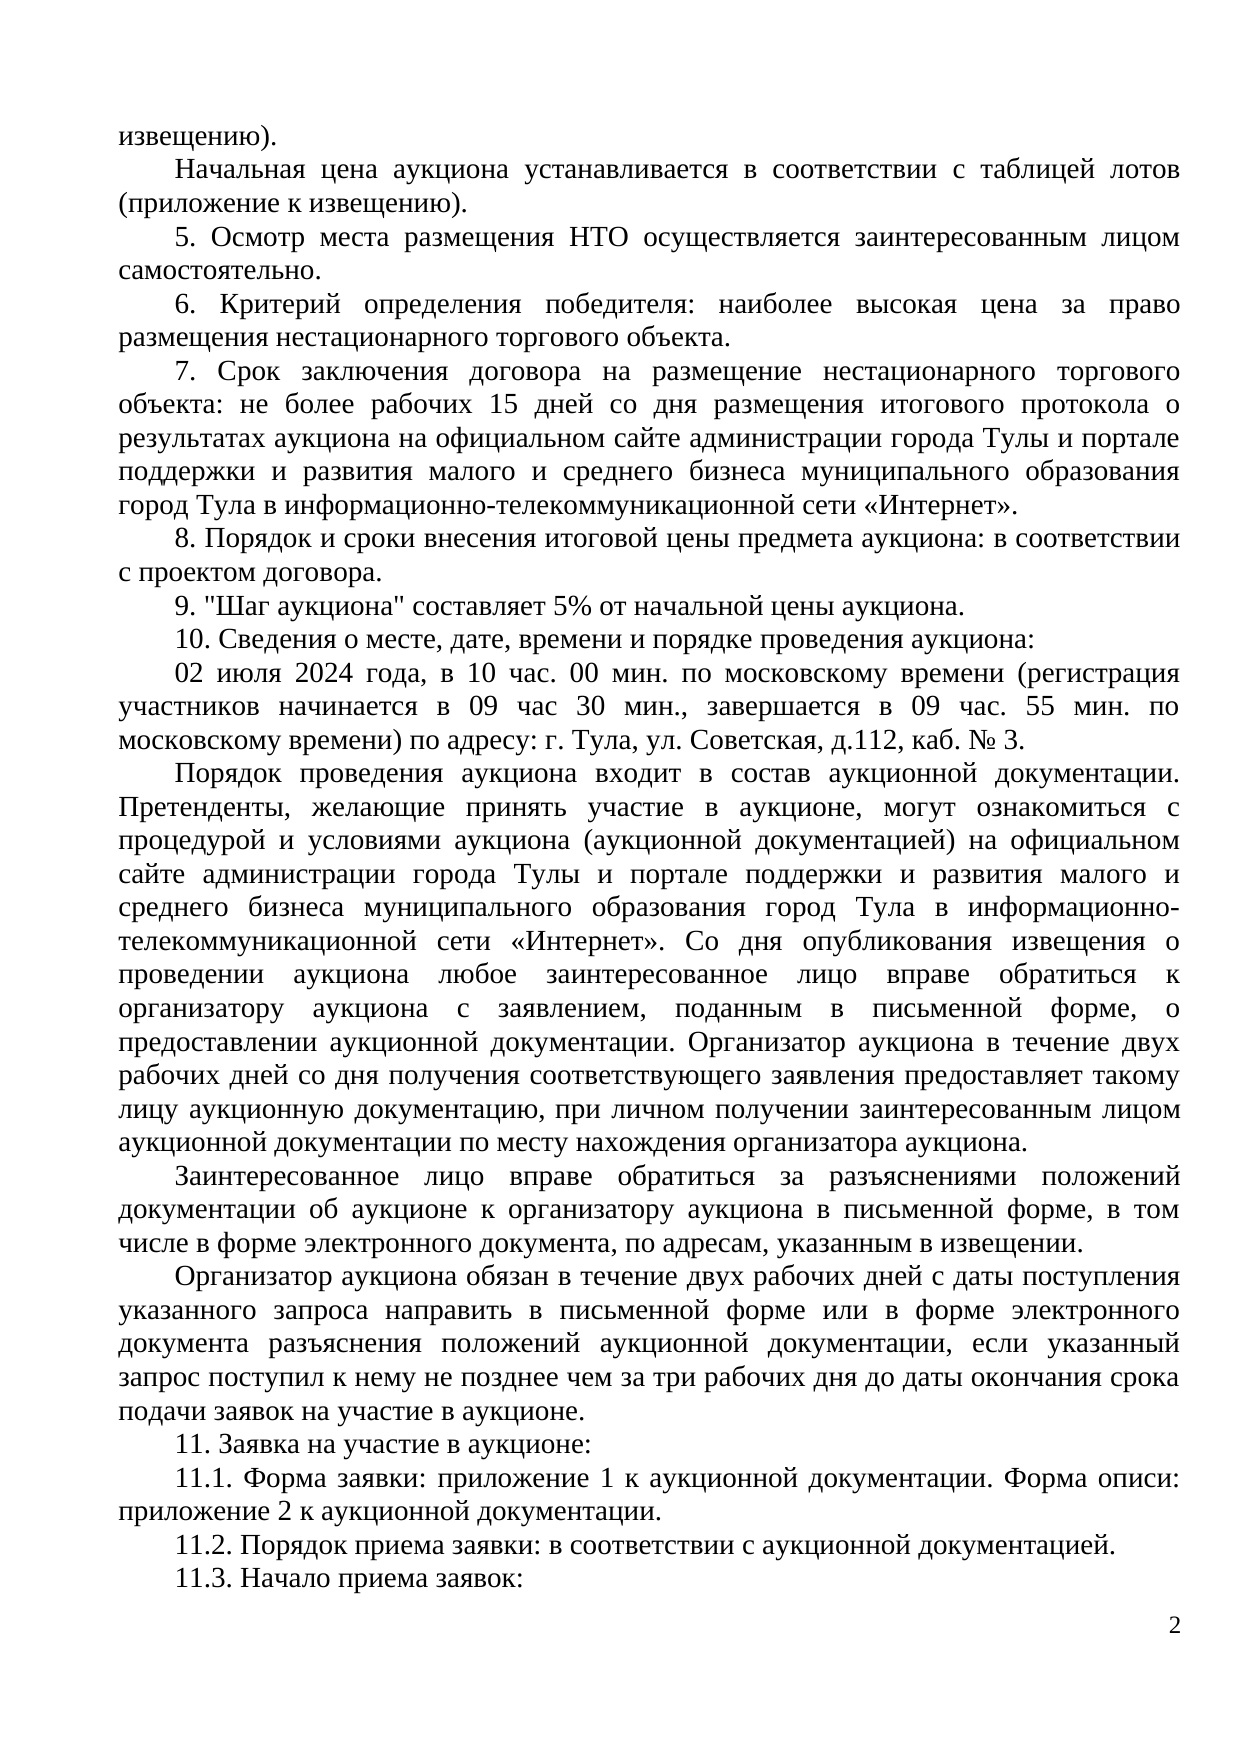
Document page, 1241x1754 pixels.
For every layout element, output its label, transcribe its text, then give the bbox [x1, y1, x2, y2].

text 11.2. Порядок приема заявки: в соответствии с аукционной документацией. [118, 1527, 1181, 1560]
text 11.1. Форма заявки: приложение 1 к аукционной документации. Форма описи: приложение 2 к аукционной документации. [118, 1460, 1181, 1527]
text 10. Сведения о месте, дате, времени и порядке проведения аукциона: [118, 621, 1181, 655]
text 7. Срок заключения договора на размещение нестационарного торгового объекта: не более рабочих 15 дней со дня размещения итогового протокола о результатах аукциона на официальном сайте администрации города Тулы и портале поддержки и развития малого и среднего бизнеса муниципального образования город Тула в информационно-телекоммуникационной сети «Интернет». [118, 353, 1181, 521]
text 11.3. Начало приема заявок: [118, 1560, 1181, 1594]
text 02 июля 2024 года, в 10 час. 00 мин. по московскому времени (регистрация участников начинается в 09 час 30 мин., завершается в 09 час. 55 мин. по московскому времени) по адресу: г. Тула, ул. Советская, д.112, каб. № 3. [118, 655, 1181, 755]
text 8. Порядок и сроки внесения итоговой цены предмета аукциона: в соответствии с проектом договора. [118, 521, 1181, 588]
text Порядок проведения аукциона входит в состав аукционной документации. Претенденты, желающие принять участие в аукционе, могут ознакомиться с процедурой и условиями аукциона (аукционной документацией) на официальном сайте администрации города Тулы и портале поддержки и развития малого и среднего бизнеса муниципального образования город Тула в информационно-телекоммуникационной сети «Интернет». Со дня опубликования извещения о проведении аукциона любое заинтересованное лицо вправе обратиться к организатору аукциона с заявлением, поданным в письменной форме, о предоставлении аукционной документации. Организатор аукциона в течение двух рабочих дней со дня получения соответствующего заявления предоставляет такому лицу аукционную документацию, при личном получении заинтересованным лицом аукционной документации по месту нахождения организатора аукциона. [118, 755, 1181, 1158]
text 5. Осмотр места размещения НТО осуществляется заинтересованным лицом самостоятельно. [118, 219, 1181, 286]
text 11. Заявка на участие в аукционе: [118, 1426, 1181, 1460]
text 9. "Шаг аукциона" составляет 5% от начальной цены аукциона. [118, 588, 1181, 621]
text 6. Критерий определения победителя: наиболее высокая цена за право размещения нестационарного торгового объекта. [118, 286, 1181, 353]
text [118, 118, 1181, 152]
text Заинтересованное лицо вправе обратиться за разъяснениями положений документации об аукционе к организатору аукциона в письменной форме, в том числе в форме электронного документа, по адресам, указанным в извещении. [118, 1158, 1181, 1258]
text Начальная цена аукциона устанавливается в соответствии с таблицей лотов (приложение к извещению). [118, 152, 1181, 219]
text Организатор аукциона обязан в течение двух рабочих дней с даты поступления указанного запроса направить в письменной форме или в форме электронного документа разъяснения положений аукционной документации, если указанный запрос поступил к нему не позднее чем за три рабочих дня до даты окончания срока подачи заявок на участие в аукционе. [118, 1258, 1181, 1426]
